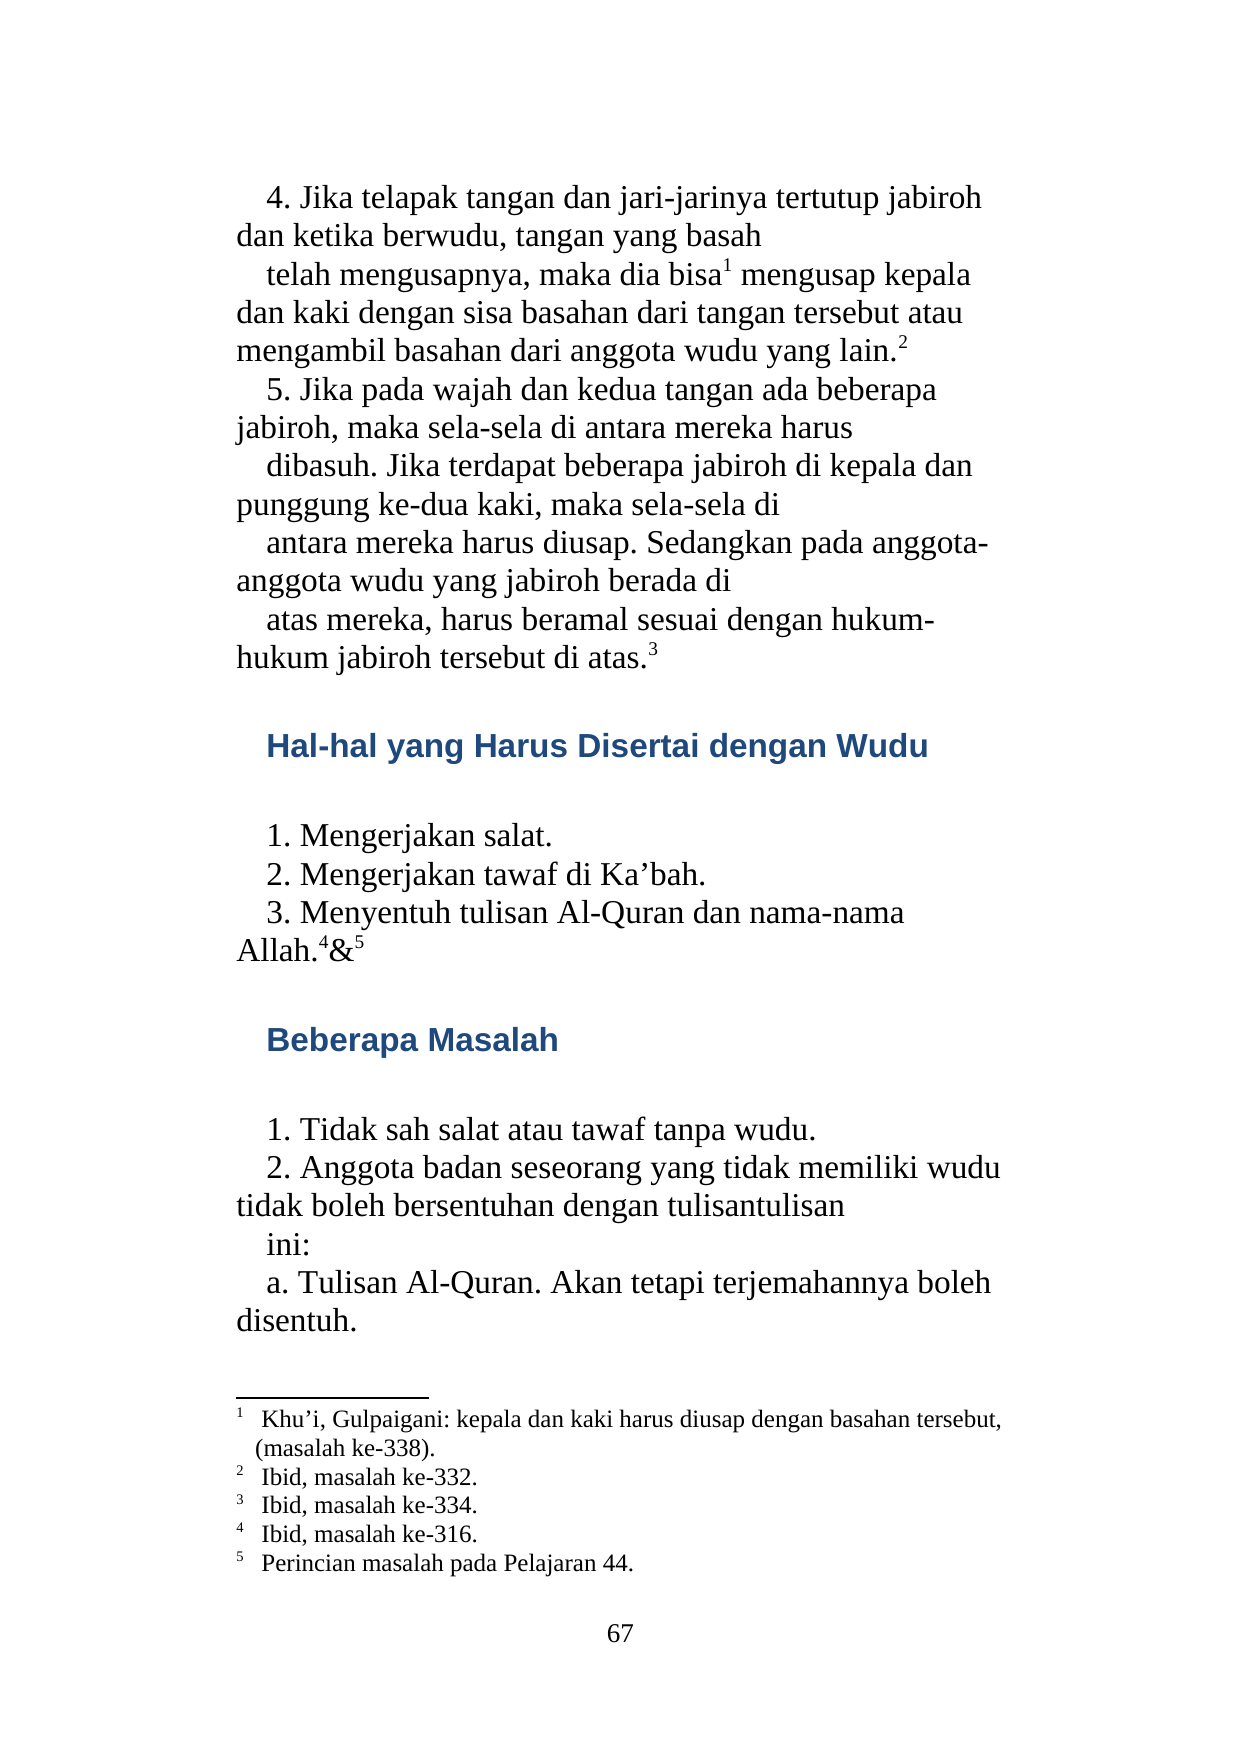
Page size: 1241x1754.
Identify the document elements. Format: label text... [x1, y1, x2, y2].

text 5. Jika pada wajah dan kedua tangan ada beberapa jabiroh, maka sela-sela di antara mereka harus [236, 369, 1004, 446]
text 2. Anggota badan seseorang yang tidak memiliki wudu tidak boleh bersentuhan dengan tulisantulisan [236, 1147, 1004, 1224]
text a. Tulisan Al-Quran. Akan tetapi terjemahannya boleh disentuh. [236, 1262, 1004, 1339]
text telah mengusapnya, maka dia bisa mengusap kepala dan kaki dengan sisa basahan dari tangan tersebut atau mengambil basahan dari anggota wudu yang lain. [236, 254, 1004, 369]
subtitle Hal-hal yang Harus Disertai dengan Wudu [236, 726, 1004, 765]
subtitle Beberapa Masalah [236, 1020, 1004, 1058]
text antara mereka harus diusap. Sedangkan pada anggota-anggota wudu yang jabiroh berada di [236, 522, 1004, 599]
text atas mereka, harus beramal sesuai dengan hukum-hukum jabiroh tersebut di atas. [236, 599, 1004, 676]
text 4. Jika telapak tangan dan jari-jarinya tertutup jabiroh dan ketika berwudu, tangan yang basah [236, 177, 1004, 254]
text dibasuh. Jika terdapat beberapa jabiroh di kepala dan punggung ke-dua kaki, maka sela-sela di [236, 446, 1004, 522]
text 2. Mengerjakan tawaf di Ka’bah. [236, 854, 1004, 892]
text 3. Menyentuh tulisan Al-Quran dan nama-nama Allah.& [236, 892, 1004, 969]
text ini: [236, 1224, 1004, 1262]
text 1. Tidak sah salat atau tawaf tanpa wudu. [236, 1109, 1004, 1147]
text 1. Mengerjakan salat. [236, 816, 1004, 854]
